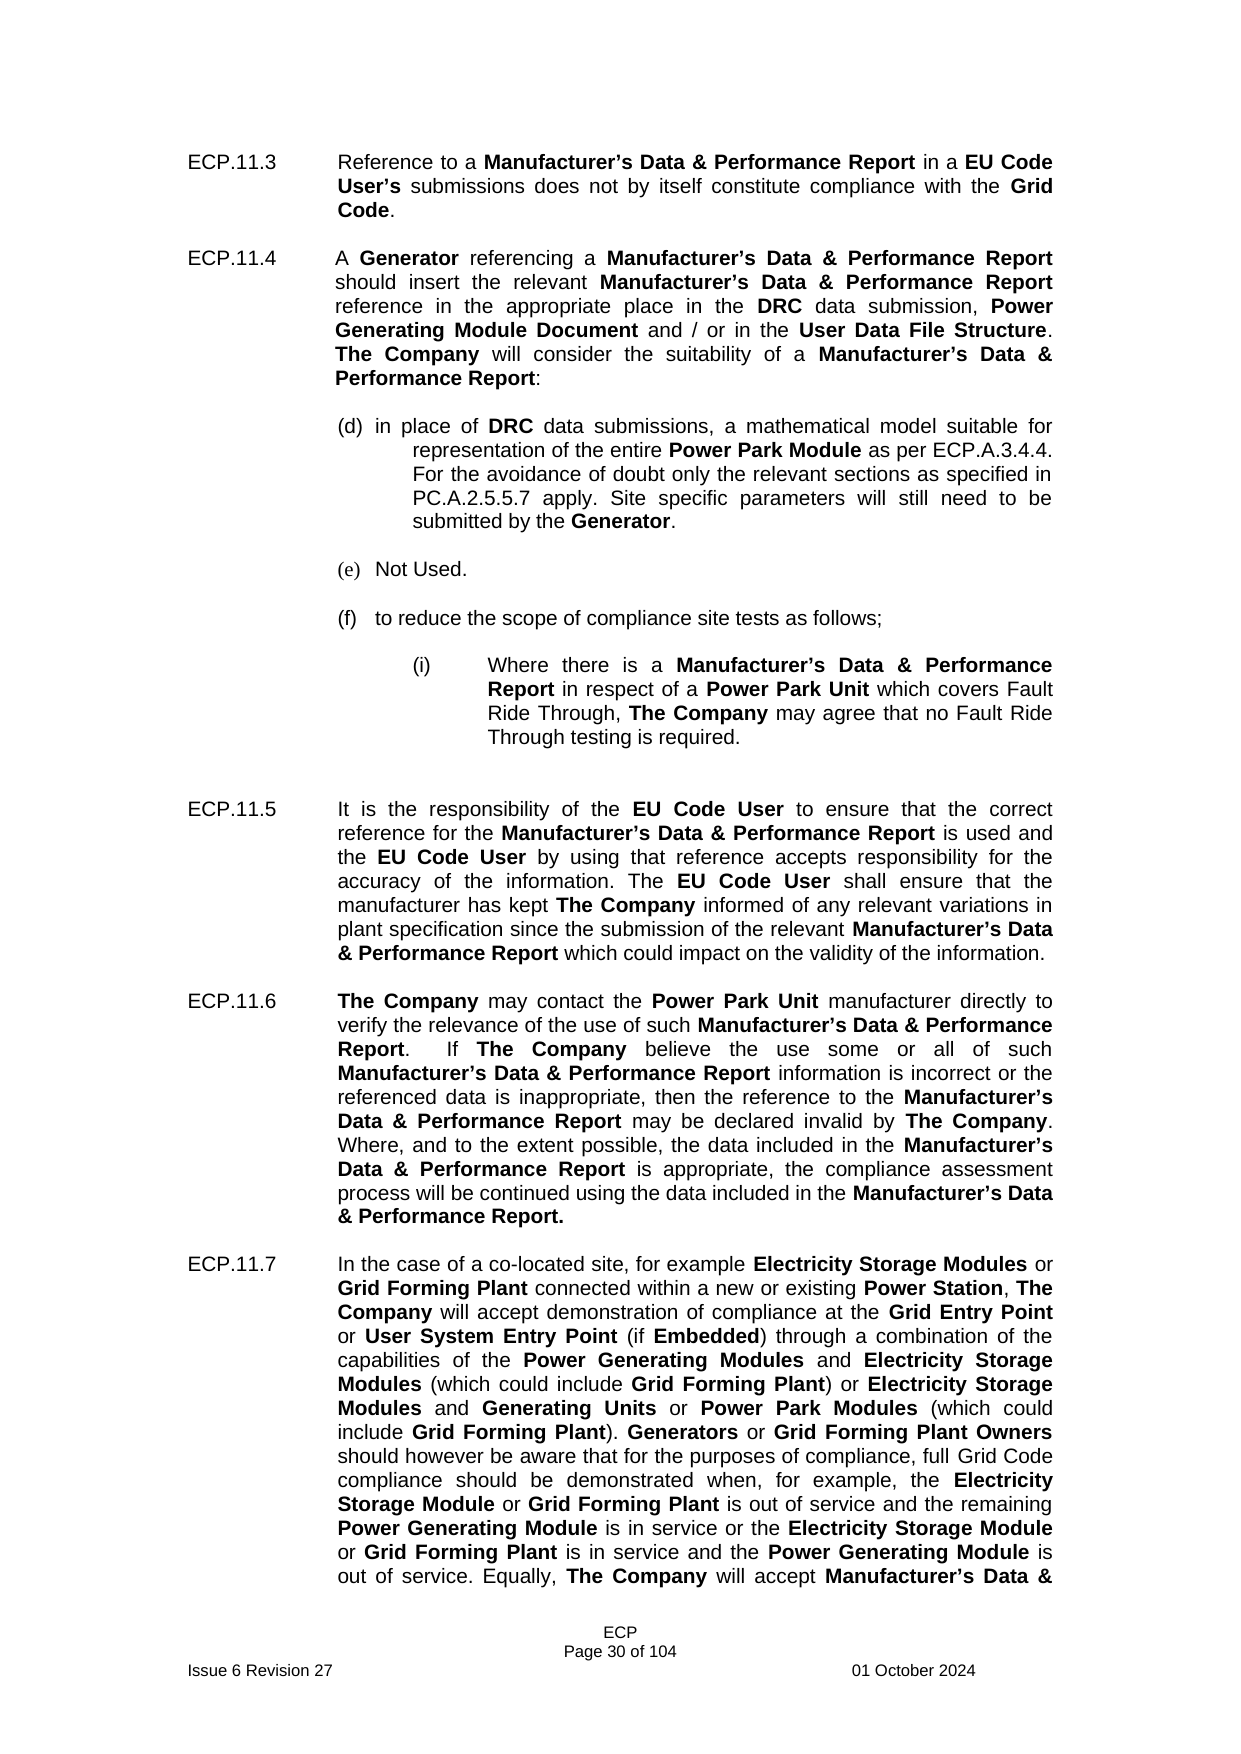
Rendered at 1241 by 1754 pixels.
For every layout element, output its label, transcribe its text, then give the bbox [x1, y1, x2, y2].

list in place of DRC data submissions, a mathematical model suitable for representation of the entire Power Park Module as per ECP.A.3.4.4. For the avoidance of doubt only the relevant sections as specified in PC.A.2.5.5.7 apply. Site specific parameters will still need to be submitted by the Generator. [337, 413, 1053, 533]
list to reduce the scope of compliance site tests as follows; [337, 605, 1053, 629]
text ECP.11.4 A Generator referencing a Manufacturer’s Data & Performance Report should insert the relevant Manufacturer’s Data & Performance Report reference in the appropriate place in the DRC data submission, Power Generating Module Document and / or in the User Data File Structure. The Company will consider the suitability of a Manufacturer’s Data & Performance Report: [187, 246, 1053, 389]
list Where there is a Manufacturer’s Data & Performance Report in respect of a Power Park Unit which covers Fault Ride Through, The Company may agree that no Fault Ride Through testing is required. [412, 653, 1053, 749]
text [187, 1252, 1053, 1588]
text ECP.11.5 It is the responsibility of the EU Code User to ensure that the correct reference for the Manufacturer’s Data & Performance Report is used and the EU Code User by using that reference accepts responsibility for the accuracy of the information. The EU Code User shall ensure that the manufacturer has kept The Company informed of any relevant variations in plant specification since the submission of the relevant Manufacturer’s Data & Performance Report which could impact on the validity of the information. [187, 797, 1053, 965]
text ECP.11.3 Reference to a Manufacturer’s Data & Performance Report in a EU Code User’s submissions does not by itself constitute compliance with the Grid Code. [187, 150, 1053, 222]
text ECP.11.6 The Company may contact the Power Park Unit manufacturer directly to verify the relevance of the use of such Manufacturer’s Data & Performance Report. If The Company believe the use some or all of such Manufacturer’s Data & Performance Report information is incorrect or the referenced data is inappropriate, then the reference to the Manufacturer’s Data & Performance Report may be declared invalid by The Company. Where, and to the extent possible, the data included in the Manufacturer’s Data & Performance Report is appropriate, the compliance assessment process will be continued using the data included in the Manufacturer’s Data & Performance Report. [187, 989, 1053, 1228]
list Not Used. [337, 557, 1053, 581]
